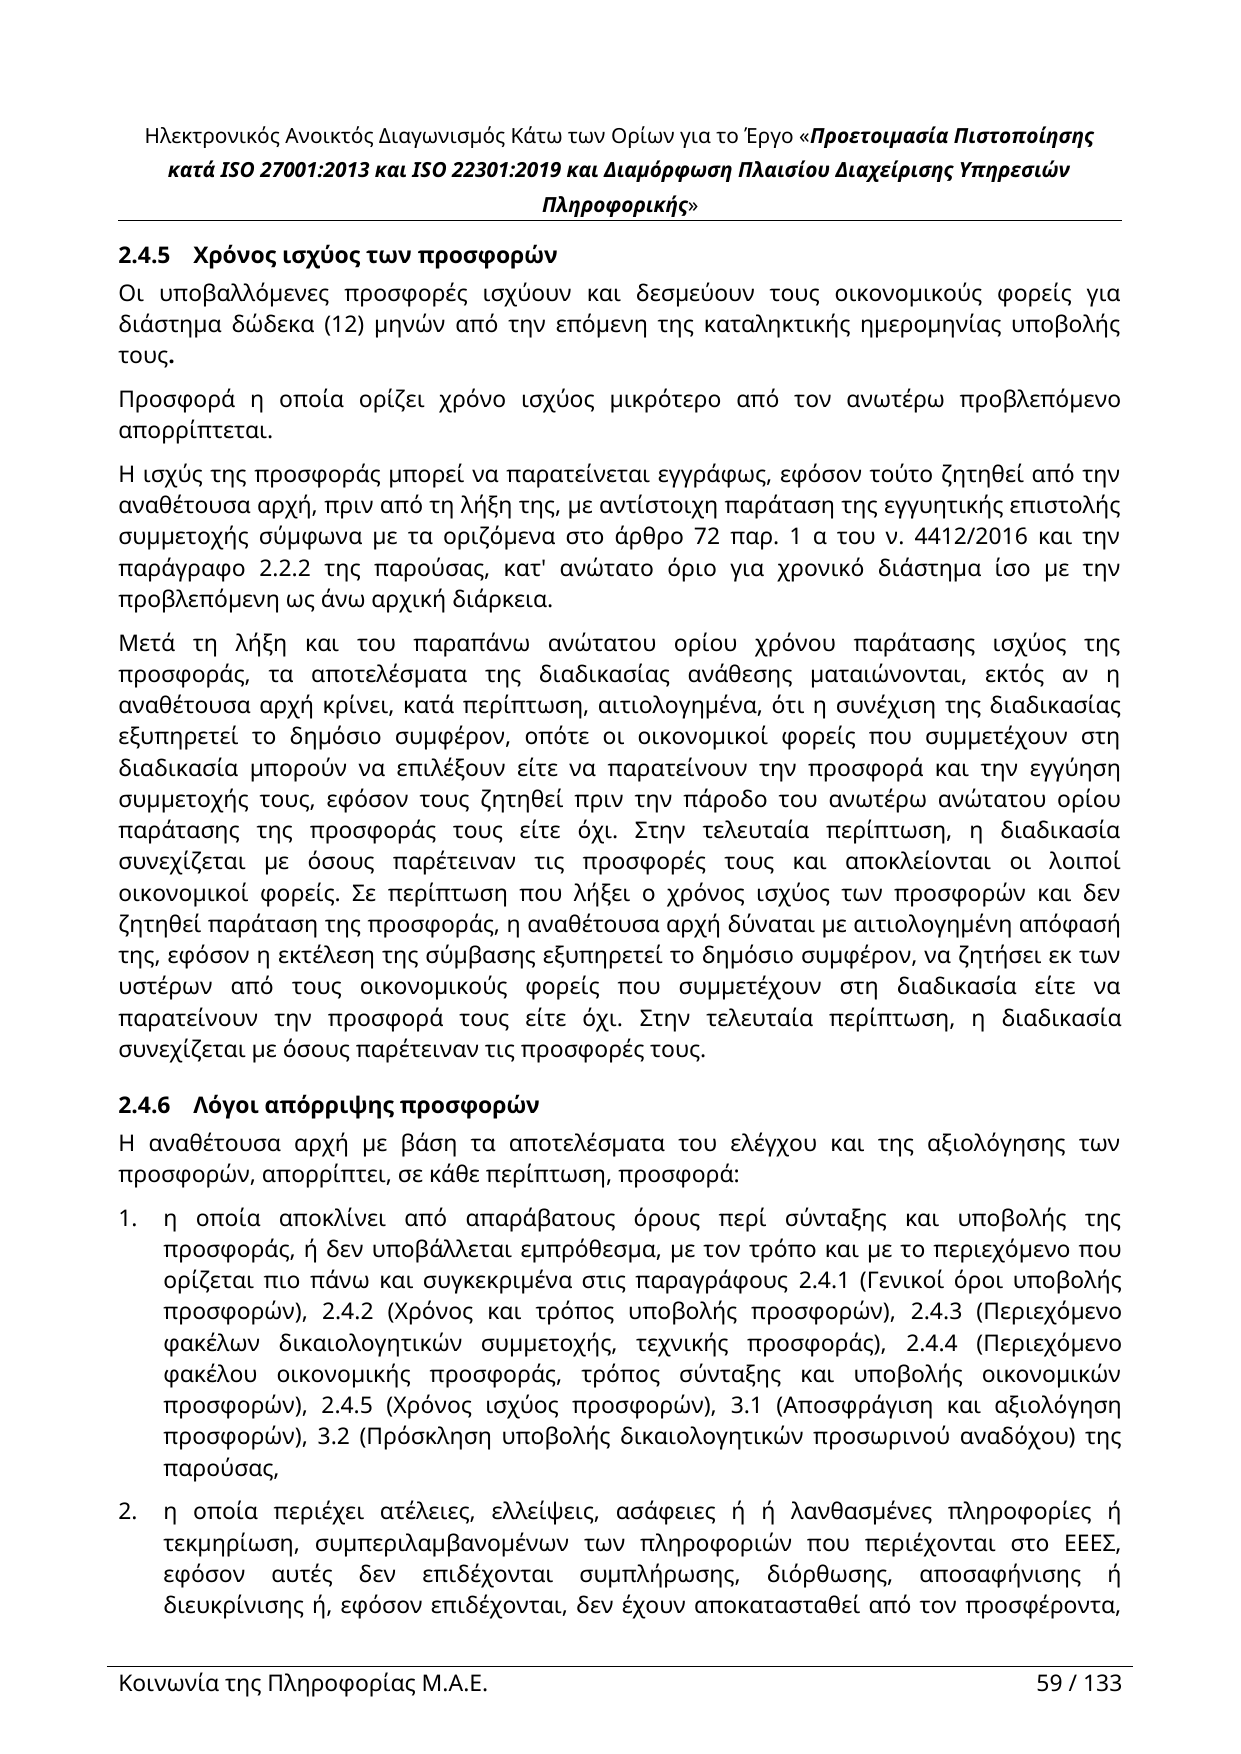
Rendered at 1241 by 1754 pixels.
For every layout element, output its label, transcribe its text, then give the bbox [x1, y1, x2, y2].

subtitle Χρόνος ισχύος των προσφορών [118, 239, 1122, 270]
text Μετά τη λήξη και του παραπάνω ανώτατου ορίου χρόνου παράτασης ισχύος της προσφοράς, τα αποτελέσματα της διαδικασίας ανάθεσης ματαιώνονται, εκτός αν η αναθέτουσα αρχή κρίνει, κατά περίπτωση, αιτιολογημένα, ότι η συνέχιση της διαδικασίας εξυπηρετεί το δημόσιο συμφέρον, οπότε οι οικονομικοί φορείς που συμμετέχουν στη διαδικασία μπορούν να επιλέξουν είτε να παρατείνουν την προσφορά και την εγγύηση συμμετοχής τους, εφόσον τους ζητηθεί πριν την πάροδο του ανωτέρω ανώτατου ορίου παράτασης της προσφοράς τους είτε όχι. Στην τελευταία περίπτωση, η διαδικασία συνεχίζεται με όσους παρέτειναν τις προσφορές τους και αποκλείονται οι λοιποί οικονομικοί φορείς. Σε περίπτωση που λήξει ο χρόνος ισχύος των προσφορών και δεν ζητηθεί παράταση της προσφοράς, η αναθέτουσα αρχή δύναται με αιτιολογημένη απόφασή της, εφόσον η εκτέλεση της σύμβασης εξυπηρετεί το δημόσιο συμφέρον, να ζητήσει εκ των υστέρων από τους οικονομικούς φορείς που συμμετέχουν στη διαδικασία είτε να παρατείνουν την προσφορά τους είτε όχι. Στην τελευταία περίπτωση, η διαδικασία συνεχίζεται με όσους παρέτειναν τις προσφορές τους. [118, 626, 1122, 1064]
list η οποία αποκλίνει από απαράβατους όρους περί σύνταξης και υποβολής της προσφοράς, ή δεν υποβάλλεται εμπρόθεσμα, με τον τρόπο και με το περιεχόμενο που ορίζεται πιο πάνω και συγκεκριμένα στις παραγράφους ‎2.4.1 (Γενικοί όροι υποβολής προσφορών), ‎2.4.2 (Χρόνος και τρόπος υποβολής προσφορών), ‎2.4.3 (Περιεχόμενο φακέλων δικαιολογητικών συμμετοχής, τεχνικής προσφοράς), ‎2.4.4 (Περιεχόμενο φακέλου οικονομικής προσφοράς, τρόπος σύνταξης και υποβολής οικονομικών προσφορών), ‎2.4.5 (Χρόνος ισχύος προσφορών), ‎3.1 (Αποσφράγιση και αξιολόγηση προσφορών), ‎3.2 (Πρόσκληση υποβολής δικαιολογητικών προσωρινού αναδόχου) της παρούσας, [118, 1201, 1122, 1483]
text H αναθέτουσα αρχή με βάση τα αποτελέσματα του ελέγχου και της αξιολόγησης των προσφορών, απορρίπτει, σε κάθε περίπτωση, προσφορά: [118, 1126, 1122, 1189]
text Η ισχύς της προσφοράς μπορεί να παρατείνεται εγγράφως, εφόσον τούτο ζητηθεί από την αναθέτουσα αρχή, πριν από τη λήξη της, με αντίστοιχη παράταση της εγγυητικής επιστολής συμμετοχής σύμφωνα με τα οριζόμενα στο άρθρο 72 παρ. 1 α του ν. 4412/2016 και την παράγραφο ‎2.2.2 της παρούσας, κατ' ανώτατο όριο για χρονικό διάστημα ίσο με την προβλεπόμενη ως άνω αρχική διάρκεια. [118, 458, 1122, 614]
text Οι υποβαλλόμενες προσφορές ισχύουν και δεσμεύουν τους οικονομικούς φορείς για διάστημα δώδεκα (12) μηνών από την επόμενη της καταληκτικής ημερομηνίας υποβολής τους. [118, 276, 1122, 370]
text Προσφορά η οποία ορίζει χρόνο ισχύος μικρότερο από τον ανωτέρω προβλεπόμενο απορρίπτεται. [118, 383, 1122, 445]
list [118, 1495, 1122, 1620]
subtitle Λόγοι απόρριψης προσφορών [118, 1089, 1122, 1120]
